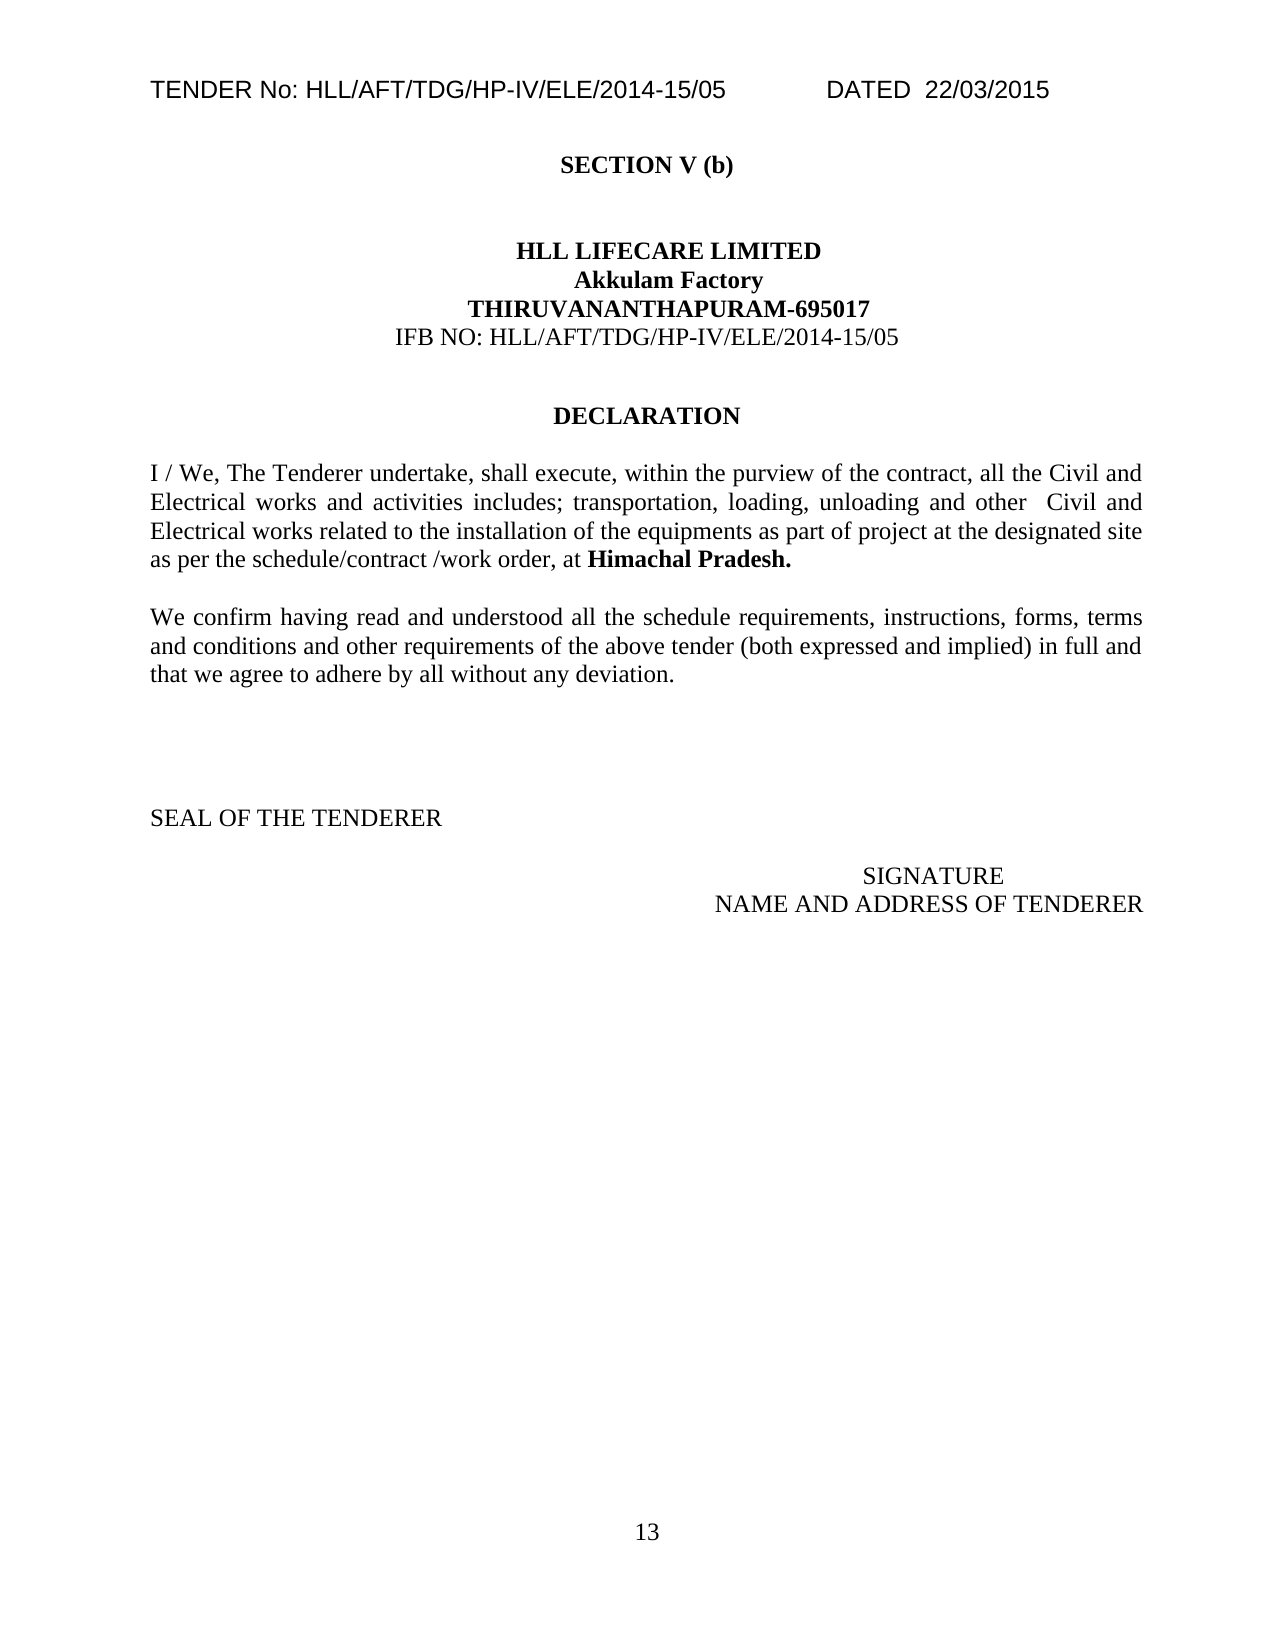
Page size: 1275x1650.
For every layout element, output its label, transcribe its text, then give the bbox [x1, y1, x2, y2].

subtitle DECLARATION [150, 401, 1144, 429]
text We confirm having read and understood all the schedule requirements, instructions, forms, terms and conditions and other requirements of the above tender (both expressed and implied) in full and that we agree to adhere by all without any deviation. [150, 602, 1144, 688]
text THIRUVANANTHAPURAM-695017 [150, 294, 1187, 322]
text Akkulam Factory [150, 265, 1187, 294]
text SECTION V (b) [150, 150, 1144, 179]
text SIGNATURE [150, 861, 1144, 889]
subtitle HLL LIFECARE LIMITED [150, 236, 1187, 265]
text SEAL OF THE TENDERER [150, 803, 1144, 832]
text NAME AND ADDRESS OF TENDERER [150, 889, 1144, 918]
text I / We, The Tenderer undertake, shall execute, within the purview of the contract, all the Civil and Electrical works and activities includes; transportation, loading, unloading and other Civil and Electrical works related to the installation of the equipments as part of project at the designated site as per the schedule/contract /work order, at Himachal Pradesh. [150, 458, 1144, 573]
text IFB NO: HLL/AFT/TDG/HP-IV/ELE/2014-15/05 [150, 322, 1144, 351]
